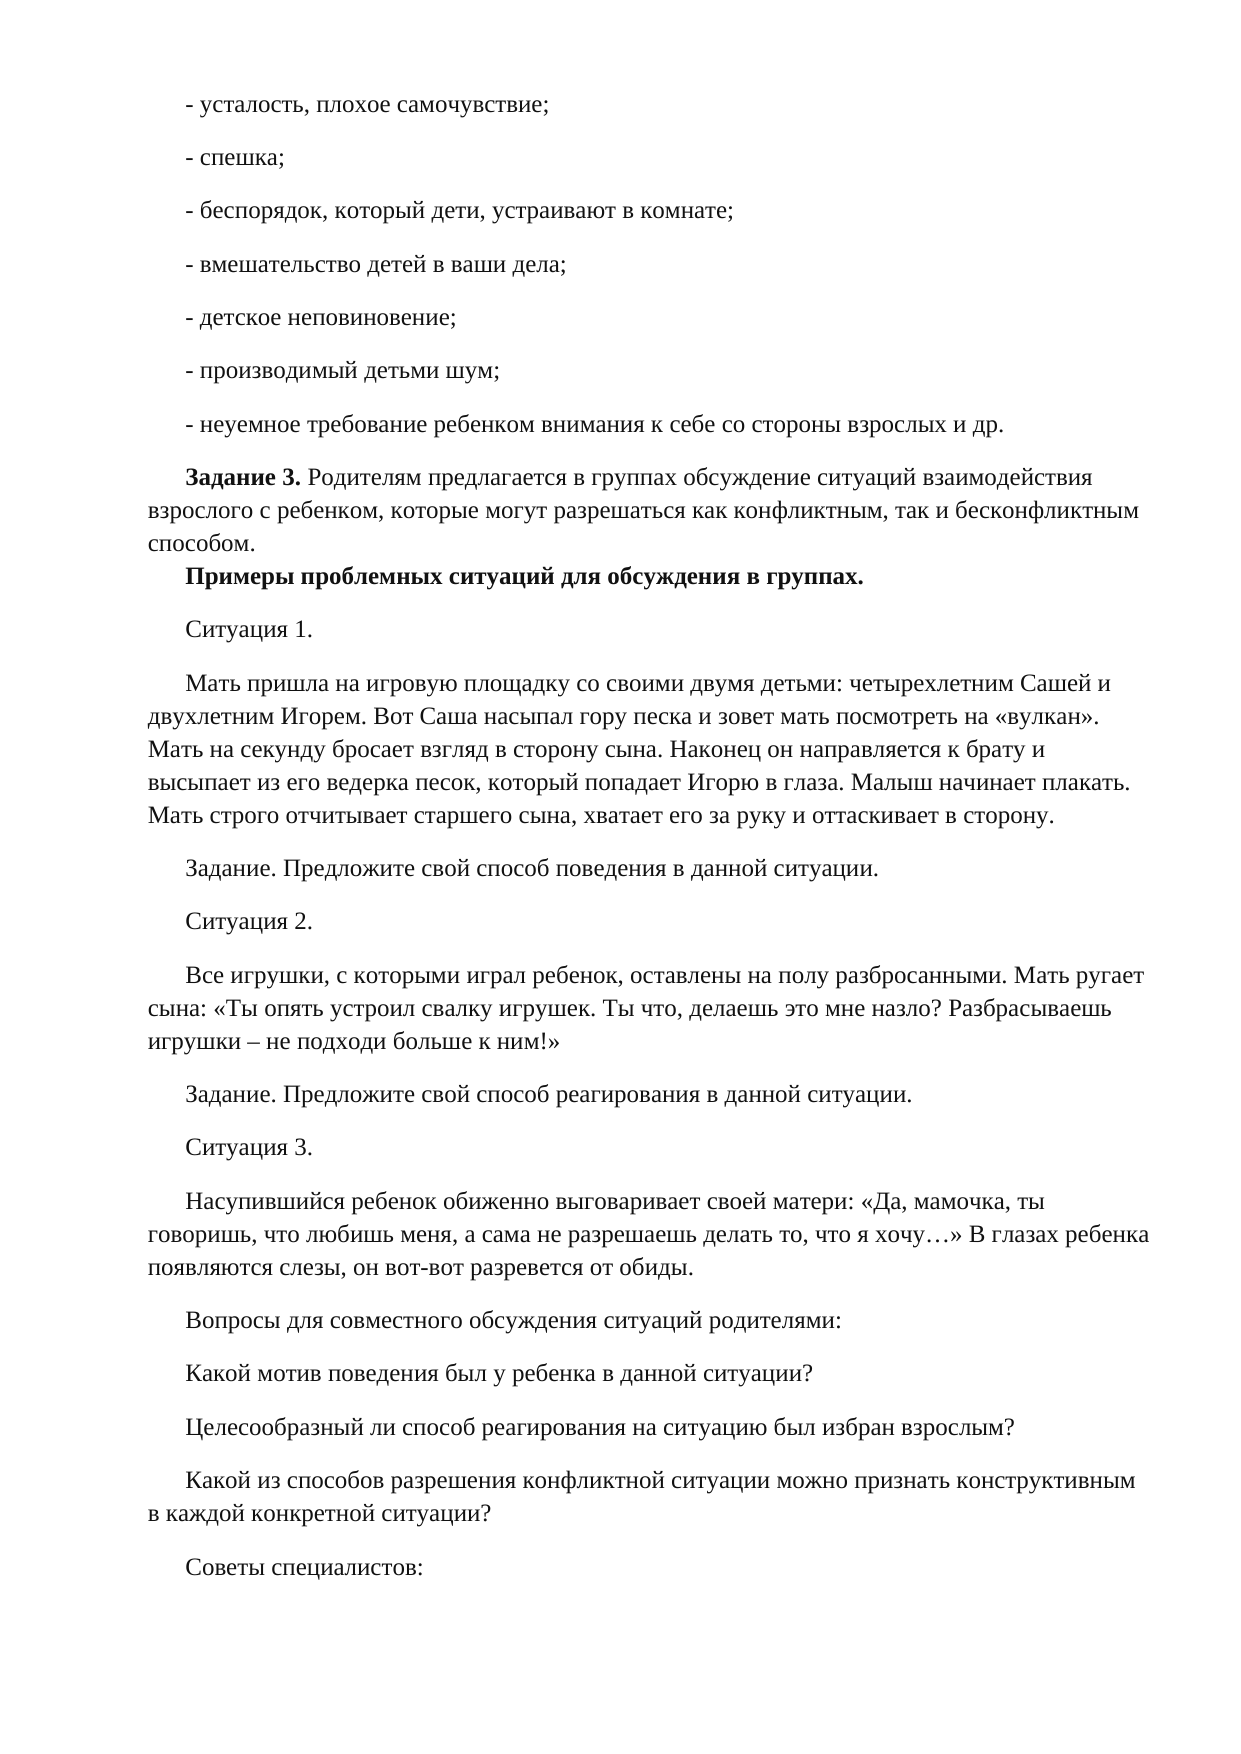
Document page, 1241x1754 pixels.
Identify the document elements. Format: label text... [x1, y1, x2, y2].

text Задание 3. Родителям предлагается в группах обсуждение ситуаций взаимодействия взрослого с ребенком, которые могут разрешаться как конфликтным, так и бесконфликтным способом. [148, 462, 1152, 557]
text Задание. Предложите свой способ поведения в данной ситуации. [148, 853, 1152, 882]
text Ситуация 2. [148, 906, 1152, 935]
text - производимый детьми шум; [148, 355, 1152, 384]
text Задание. Предложите свой способ реагирования в данной ситуации. [148, 1079, 1152, 1108]
text - усталость, плохое самочувствие; [148, 89, 1152, 117]
text Вопросы для совместного обсуждения ситуаций родителями: [148, 1305, 1152, 1334]
text Ситуация 3. [148, 1132, 1152, 1161]
text Целесообразный ли способ реагирования на ситуацию был избран взрослым? [148, 1412, 1152, 1441]
text - беспорядок, который дети, устраивают в комнате; [148, 195, 1152, 224]
text - вмешательство детей в ваши дела; [148, 249, 1152, 277]
text Какой из способов разрешения конфликтной ситуации можно признать конструктивным в каждой конкретной ситуации? [148, 1465, 1152, 1527]
text - детское неповиновение; [148, 302, 1152, 331]
text Мать пришла на игровую площадку со своими двумя детьми: четырехлетним Сашей и двухлетним Игорем. Вот Саша насыпал гору песка и зовет мать посмотреть на «вулкан». Мать на секунду бросает взгляд в сторону сына. Наконец он направляется к брату и высыпает из его ведерка песок, который попадает Игорю в глаза. Малыш начинает плакать. Мать строго отчитывает старшего сына, хватает его за руку и оттаскивает в сторону. [148, 668, 1152, 828]
text Все игрушки, с которыми играл ребенок, оставлены на полу разбросанными. Мать ругает сына: «Ты опять устроил свалку игрушек. Ты что, делаешь это мне назло? Разбрасываешь игрушки – не подходи больше к ним!» [148, 960, 1152, 1054]
text Какой мотив поведения был у ребенка в данной ситуации? [148, 1358, 1152, 1387]
text Примеры проблемных ситуаций для обсуждения в группах. [148, 561, 1152, 590]
text Советы специалистов: [148, 1552, 1152, 1580]
text Ситуация 1. [148, 614, 1152, 643]
text Насупившийся ребенок обиженно выговаривает своей матери: «Да, мамочка, ты говоришь, что любишь меня, а сама не разрешаешь делать то, что я хочу…» В глазах ребенка появляются слезы, он вот-вот разревется от обиды. [148, 1186, 1152, 1281]
text - спешка; [148, 142, 1152, 171]
text - неуемное требование ребенком внимания к себе со стороны взрослых и др. [148, 409, 1152, 437]
